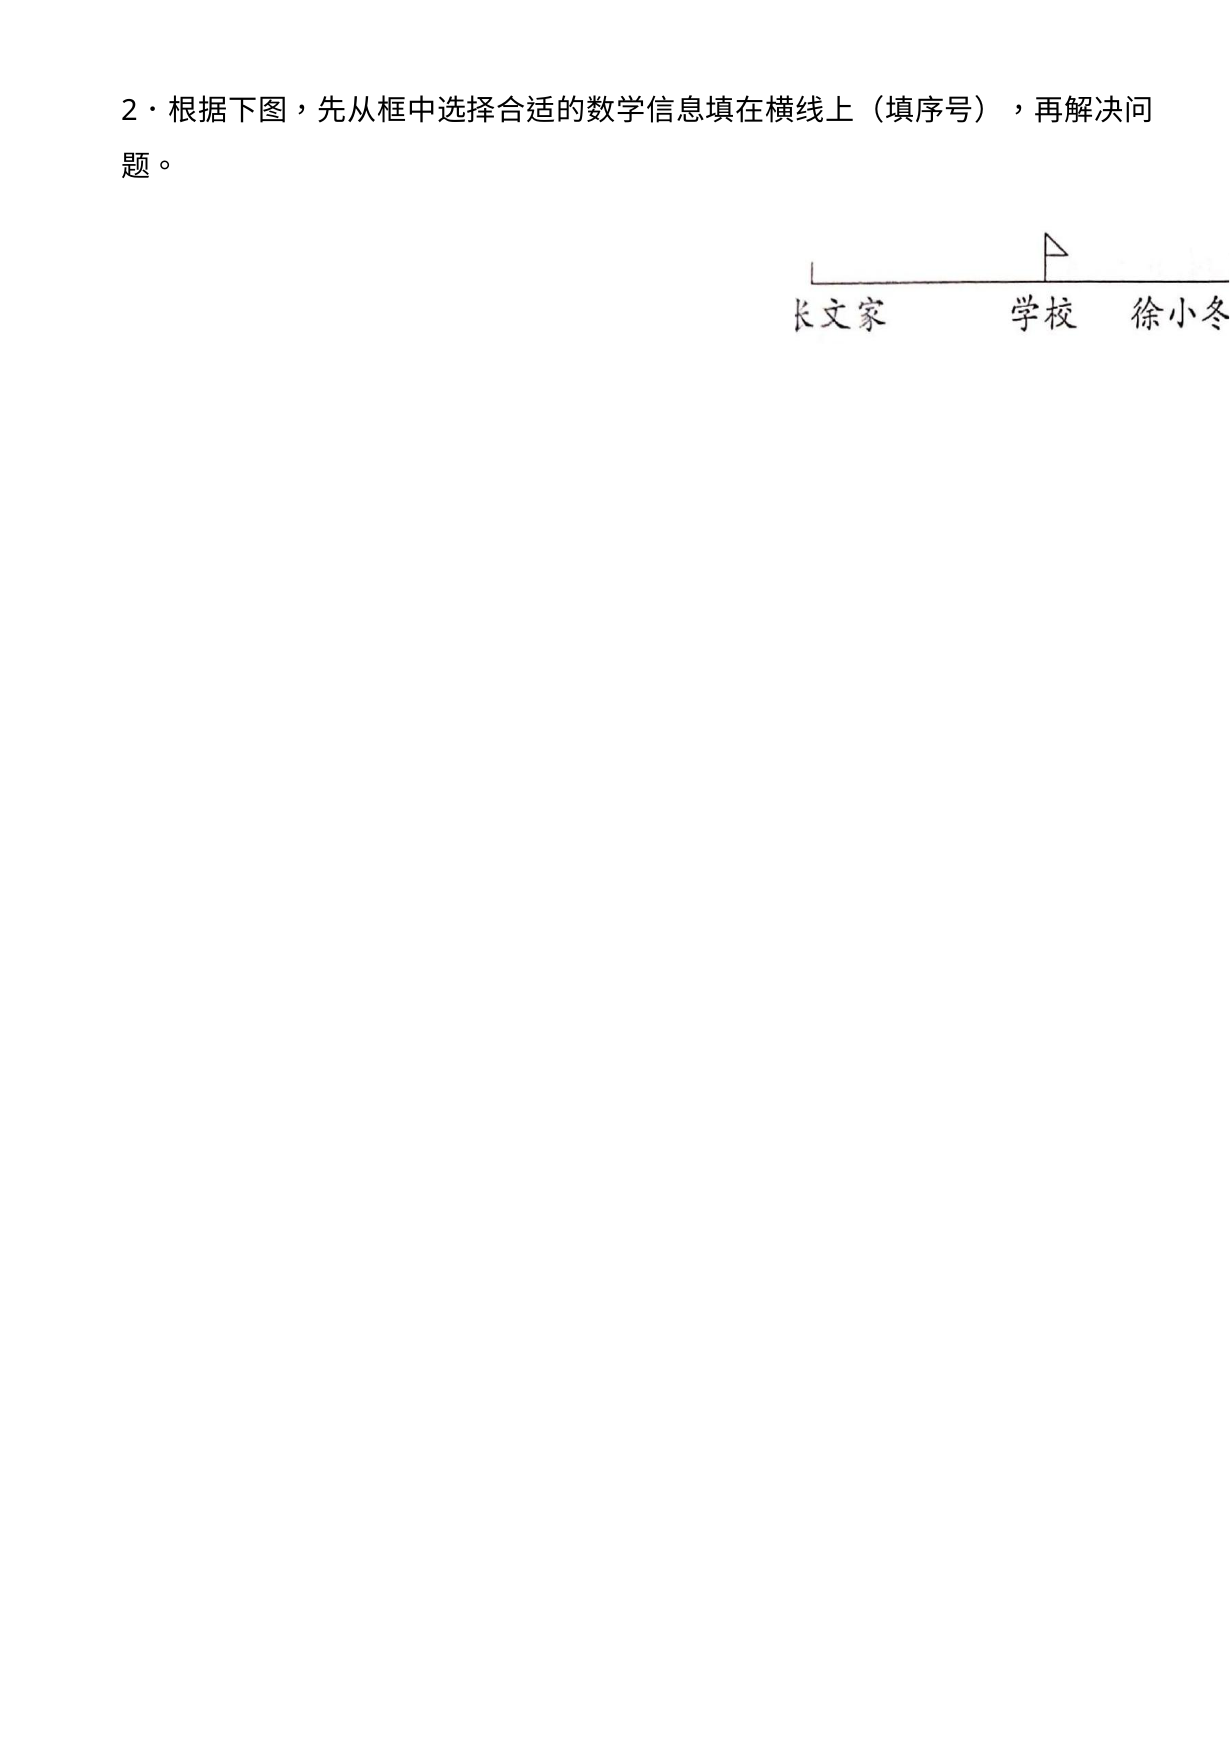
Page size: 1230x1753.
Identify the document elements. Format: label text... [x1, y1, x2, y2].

picture [794, 214, 1230, 344]
text 2．根据下图，先从框中选择合适的数学信息填在横线上（填序号），再解决问题。 [121, 75, 1154, 187]
